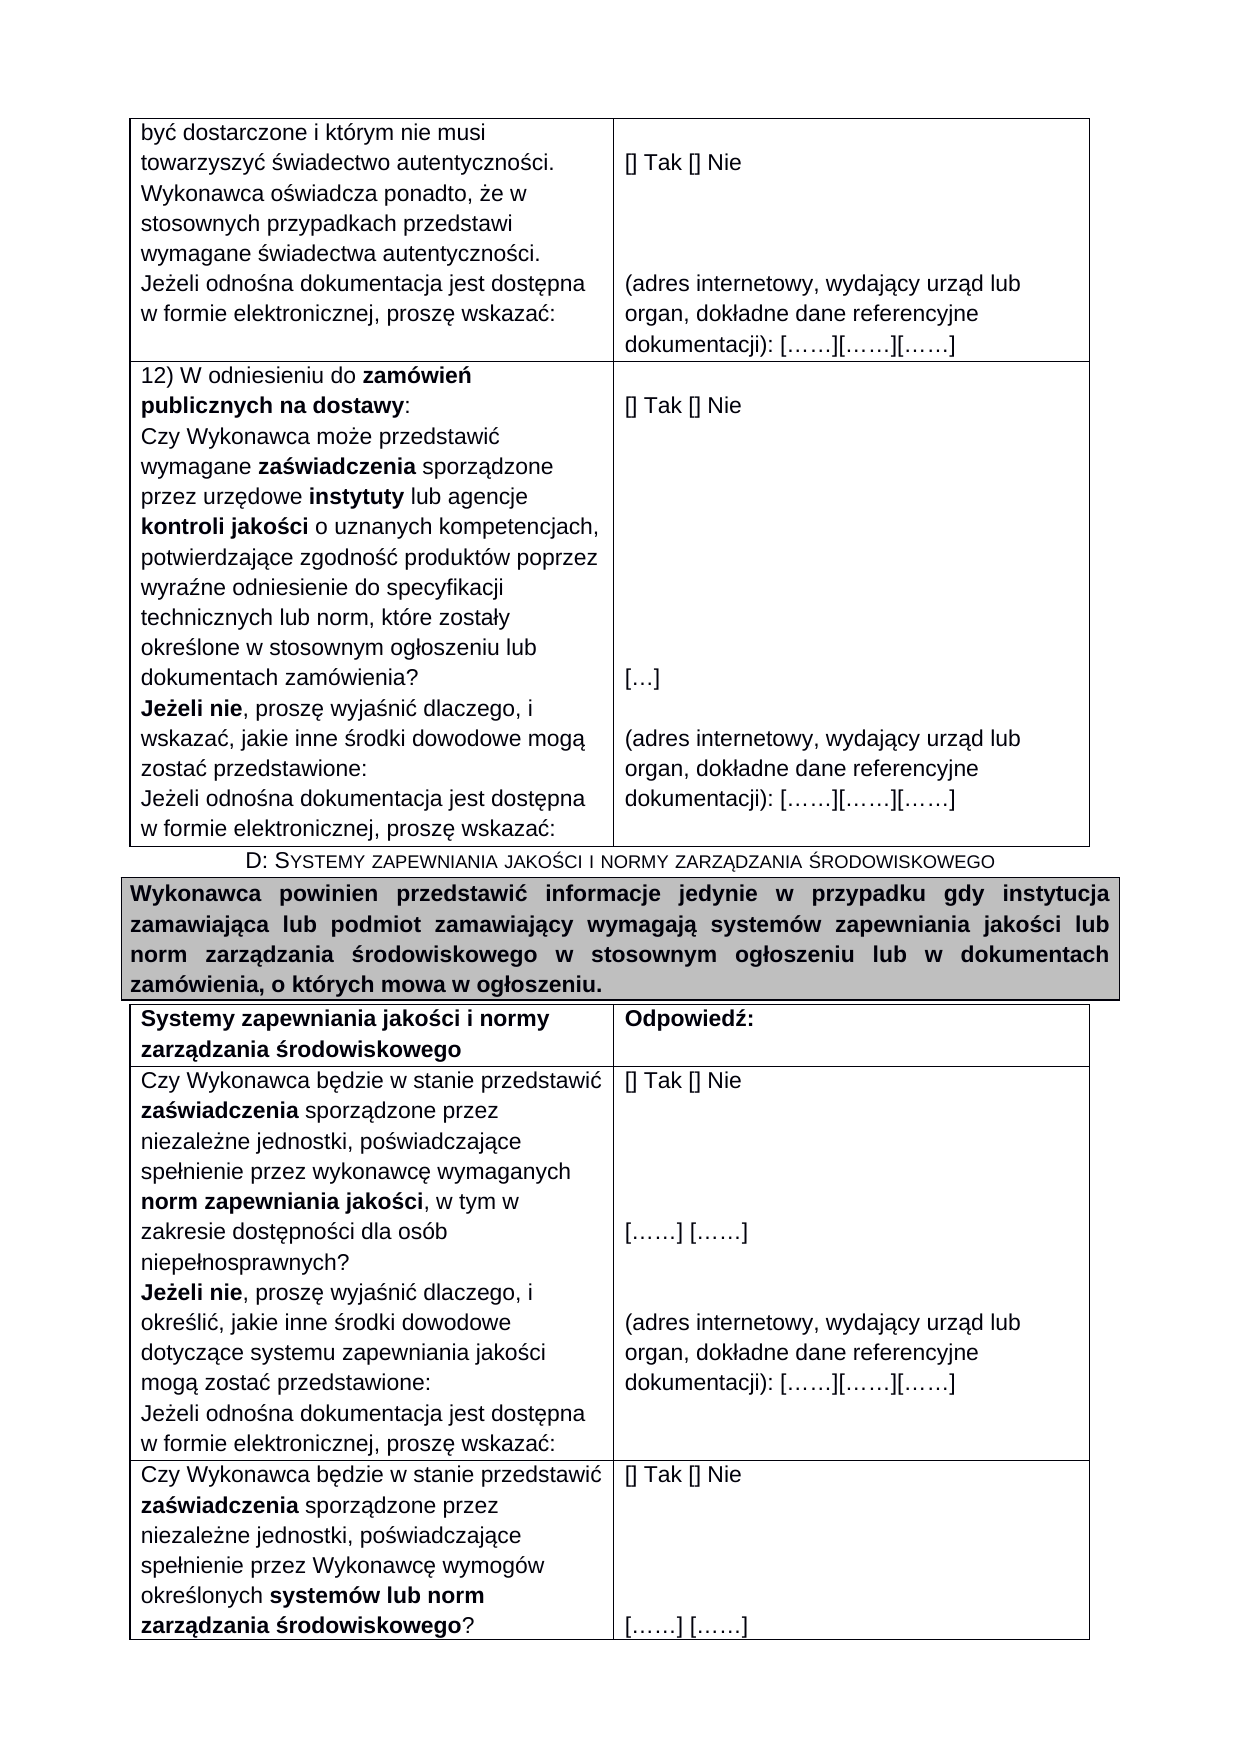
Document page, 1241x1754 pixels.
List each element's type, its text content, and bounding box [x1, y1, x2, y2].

table_cell [] Tak [] Nie [……] [……] (adres internetowy, wydający urząd lub organ, dokładne dane referencyjne dokumentacji): [……][……][……] [614, 1067, 1089, 1460]
text D: Systemy zapewniania jakości i normy zarządzania środowiskowego [130, 847, 1110, 873]
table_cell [131, 119, 613, 361]
text Wykonawca powinien przedstawić informacje jedynie w przypadku gdy instytucja zamawiająca lub podmiot zamawiający wymagają systemów zapewniania jakości lub norm zarządzania środowiskowego w stosownym ogłoszeniu lub w dokumentach zamówienia, o których mowa w ogłoszeniu. [122, 878, 1119, 999]
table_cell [614, 119, 1089, 361]
table_header Systemy zapewniania jakości i normy zarządzania środowiskowego [131, 1005, 613, 1066]
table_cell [614, 1461, 1089, 1639]
table_cell 12) W odniesieniu do zamówień publicznych na dostawy: Czy Wykonawca może przedstawić wymagane zaświadczenia sporządzone przez urzędowe instytuty lub agencje kontroli jakości o uznanych kompetencjach, potwierdzające zgodność produktów poprzez wyraźne odniesienie do specyfikacji technicznych lub norm, które zostały określone w stosownym ogłoszeniu lub dokumentach zamówienia? Jeżeli nie, proszę wyjaśnić dlaczego, i wskazać, jakie inne środki dowodowe mogą zostać przedstawione: Jeżeli odnośna dokumentacja jest dostępna w formie elektronicznej, proszę wskazać: [131, 362, 613, 846]
table_cell [] Tak [] Nie […] (adres internetowy, wydający urząd lub organ, dokładne dane referencyjne dokumentacji): [……][……][……] [614, 362, 1089, 846]
table_cell Czy Wykonawca będzie w stanie przedstawić zaświadczenia sporządzone przez niezależne jednostki, poświadczające spełnienie przez wykonawcę wymaganych norm zapewniania jakości, w tym w zakresie dostępności dla osób niepełnosprawnych? Jeżeli nie, proszę wyjaśnić dlaczego, i określić, jakie inne środki dowodowe dotyczące systemu zapewniania jakości mogą zostać przedstawione: Jeżeli odnośna dokumentacja jest dostępna w formie elektronicznej, proszę wskazać: [131, 1067, 613, 1460]
table_header Odpowiedź: [614, 1005, 1089, 1066]
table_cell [131, 1461, 613, 1639]
